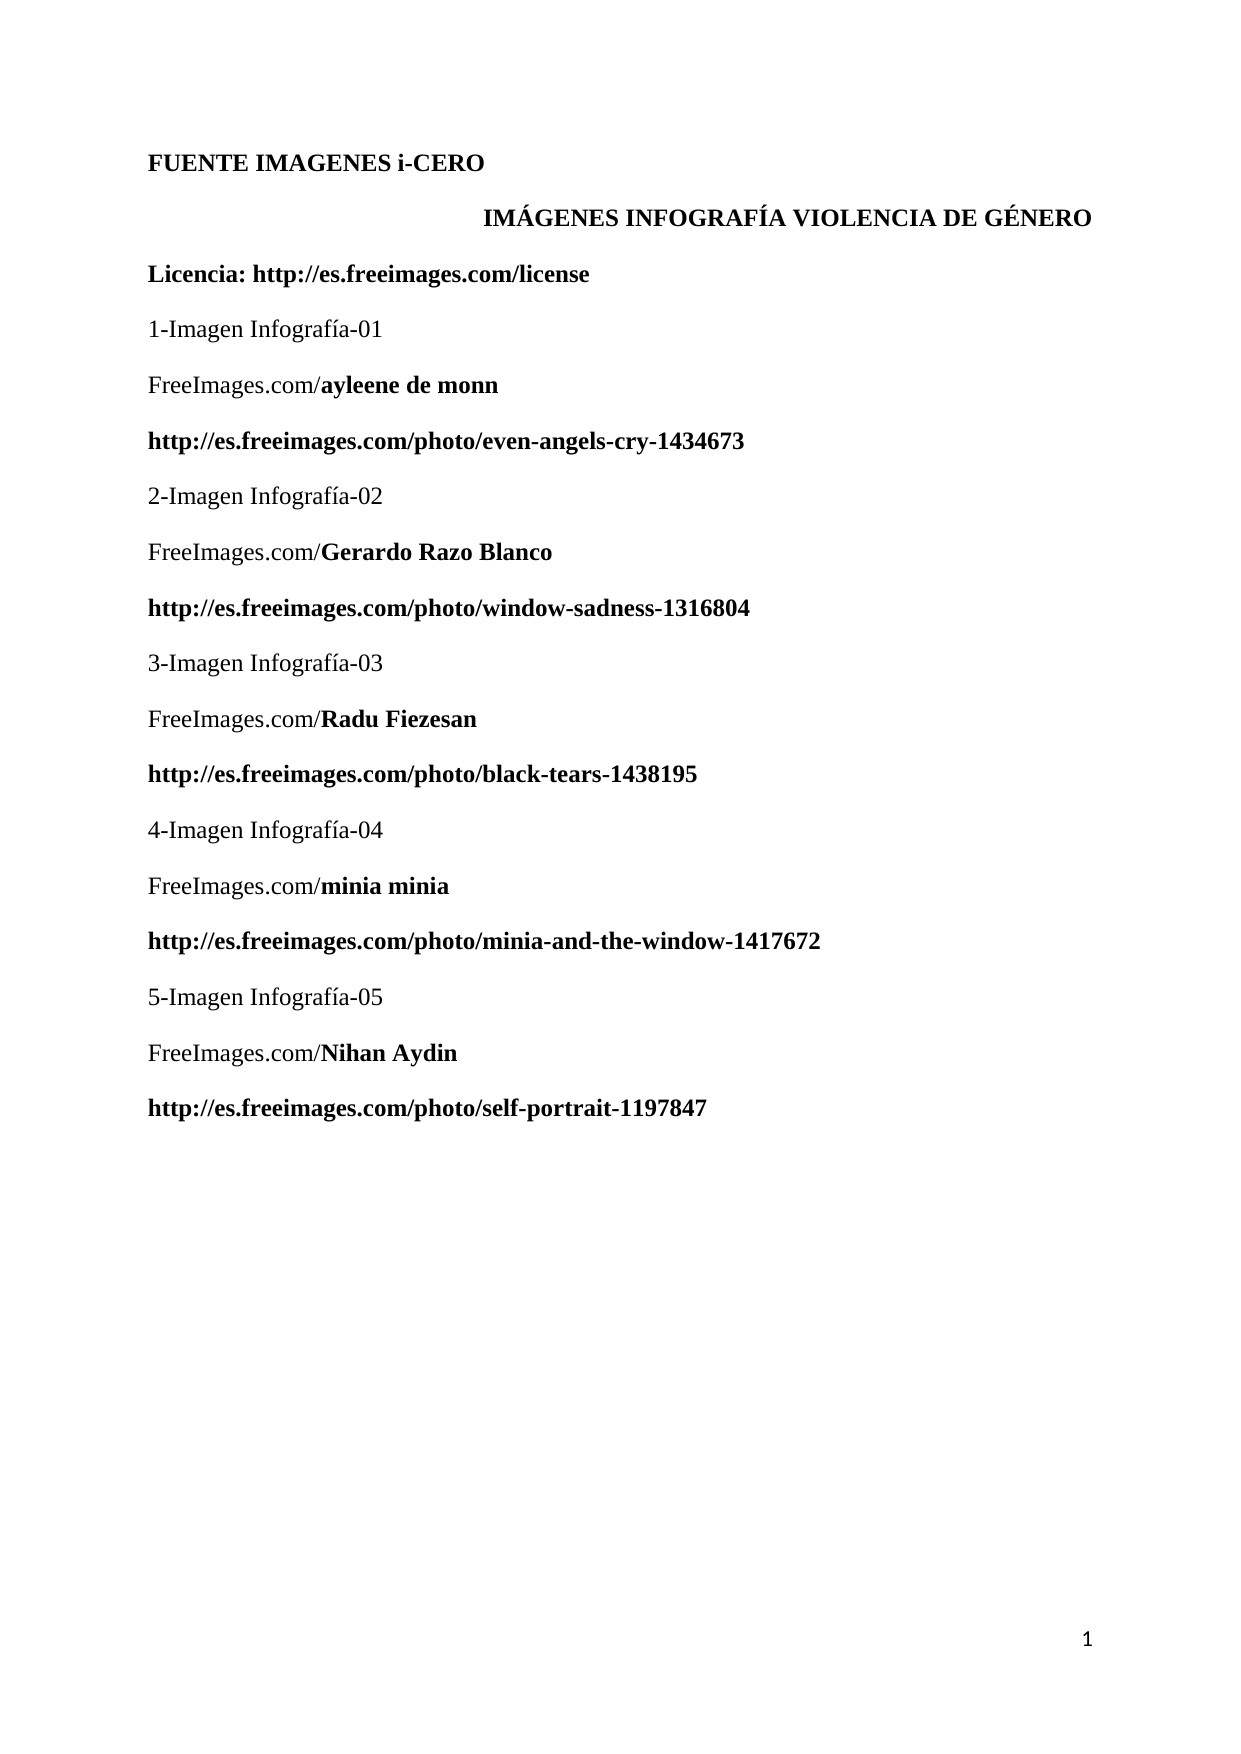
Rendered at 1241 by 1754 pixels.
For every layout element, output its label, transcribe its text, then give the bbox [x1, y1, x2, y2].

text FreeImages.com/Gerardo Razo Blanco [148, 537, 1092, 566]
text 2-Imagen Infografía-02 [148, 481, 1092, 510]
text FreeImages.com/Radu Fiezesan [148, 704, 1092, 733]
text http://es.freeimages.com/photo/minia-and-the-window-1417672 [148, 926, 1092, 955]
text http://es.freeimages.com/photo/window-sadness-1316804 [148, 593, 1092, 621]
text http://es.freeimages.com/photo/black-tears-1438195 [148, 759, 1092, 788]
text 5-Imagen Infografía-05 [148, 982, 1092, 1011]
text http://es.freeimages.com/photo/self-portrait-1197847 [148, 1093, 1092, 1122]
text FUENTE IMAGENES i-CERO [148, 148, 1092, 176]
text FreeImages.com/Nihan Aydin [148, 1038, 1092, 1066]
text Licencia: http://es.freeimages.com/license [148, 259, 1092, 288]
text 3-Imagen Infografía-03 [148, 648, 1092, 677]
text IMÁGENES INFOGRAFÍA VIOLENCIA DE GÉNERO [148, 203, 1092, 232]
text FreeImages.com/ayleene de monn [148, 370, 1092, 399]
text http://es.freeimages.com/photo/even-angels-cry-1434673 [148, 426, 1092, 454]
text 1-Imagen Infografía-01 [148, 314, 1092, 343]
text 4-Imagen Infografía-04 [148, 815, 1092, 844]
text FreeImages.com/minia minia [148, 871, 1092, 899]
